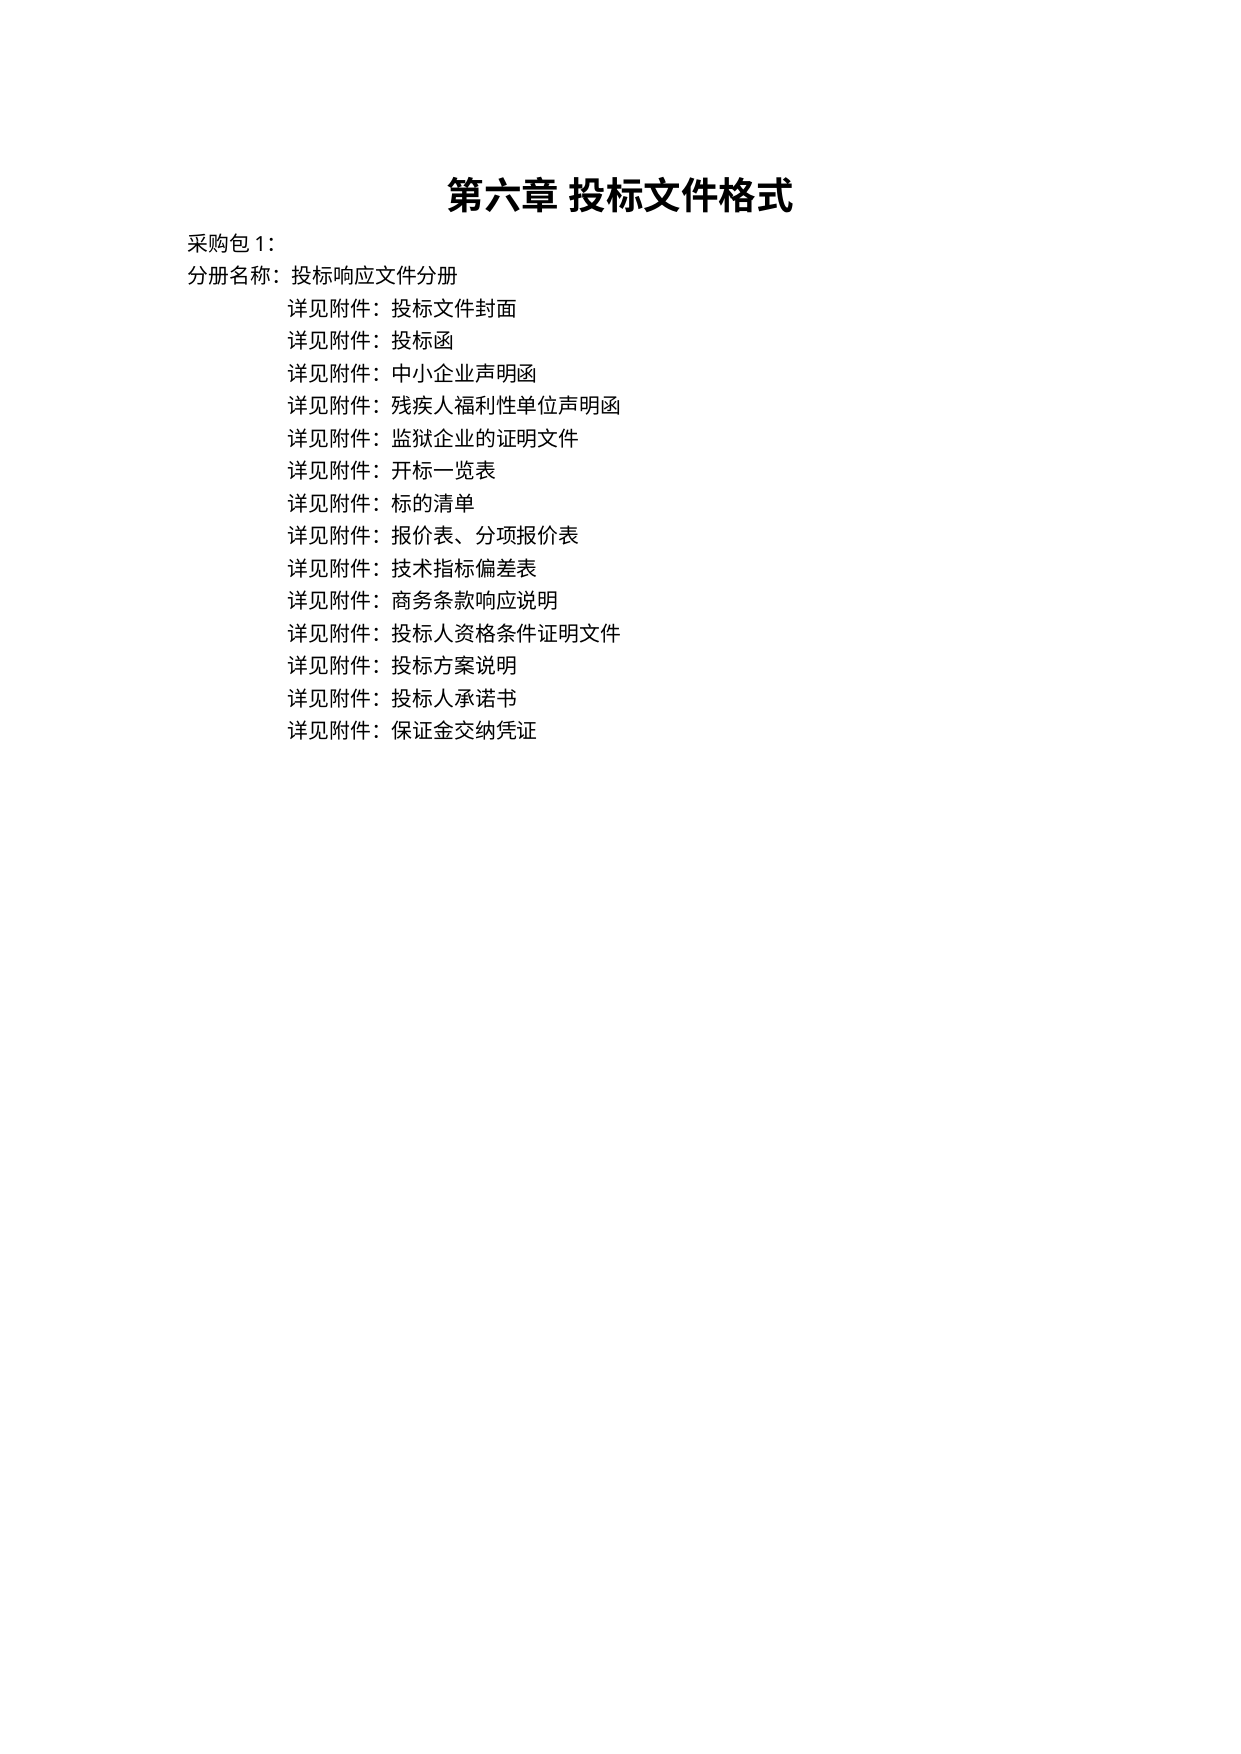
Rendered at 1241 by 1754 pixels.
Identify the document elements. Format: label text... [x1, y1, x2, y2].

text 详见附件：投标人资格条件证明文件 [187, 617, 1053, 649]
text 详见附件：报价表、分项报价表 [187, 519, 1053, 552]
text 详见附件：商务条款响应说明 [187, 584, 1053, 617]
text 详见附件：投标文件封面 [187, 292, 1053, 324]
text 详见附件：标的清单 [187, 487, 1053, 519]
text 详见附件：残疾人福利性单位声明函 [187, 389, 1053, 422]
text 详见附件：监狱企业的证明文件 [187, 422, 1053, 454]
text 详见附件：投标人承诺书 [187, 682, 1053, 714]
text 采购包1： [187, 227, 1053, 259]
text 详见附件：投标方案说明 [187, 649, 1053, 682]
text 详见附件：投标函 [187, 324, 1053, 357]
text 详见附件：保证金交纳凭证 [187, 714, 1053, 747]
text 第六章 投标文件格式 [187, 162, 1053, 227]
text 详见附件：开标一览表 [187, 454, 1053, 487]
text 分册名称：投标响应文件分册 [187, 259, 1053, 292]
text 详见附件：技术指标偏差表 [187, 552, 1053, 584]
text 详见附件：中小企业声明函 [187, 357, 1053, 389]
